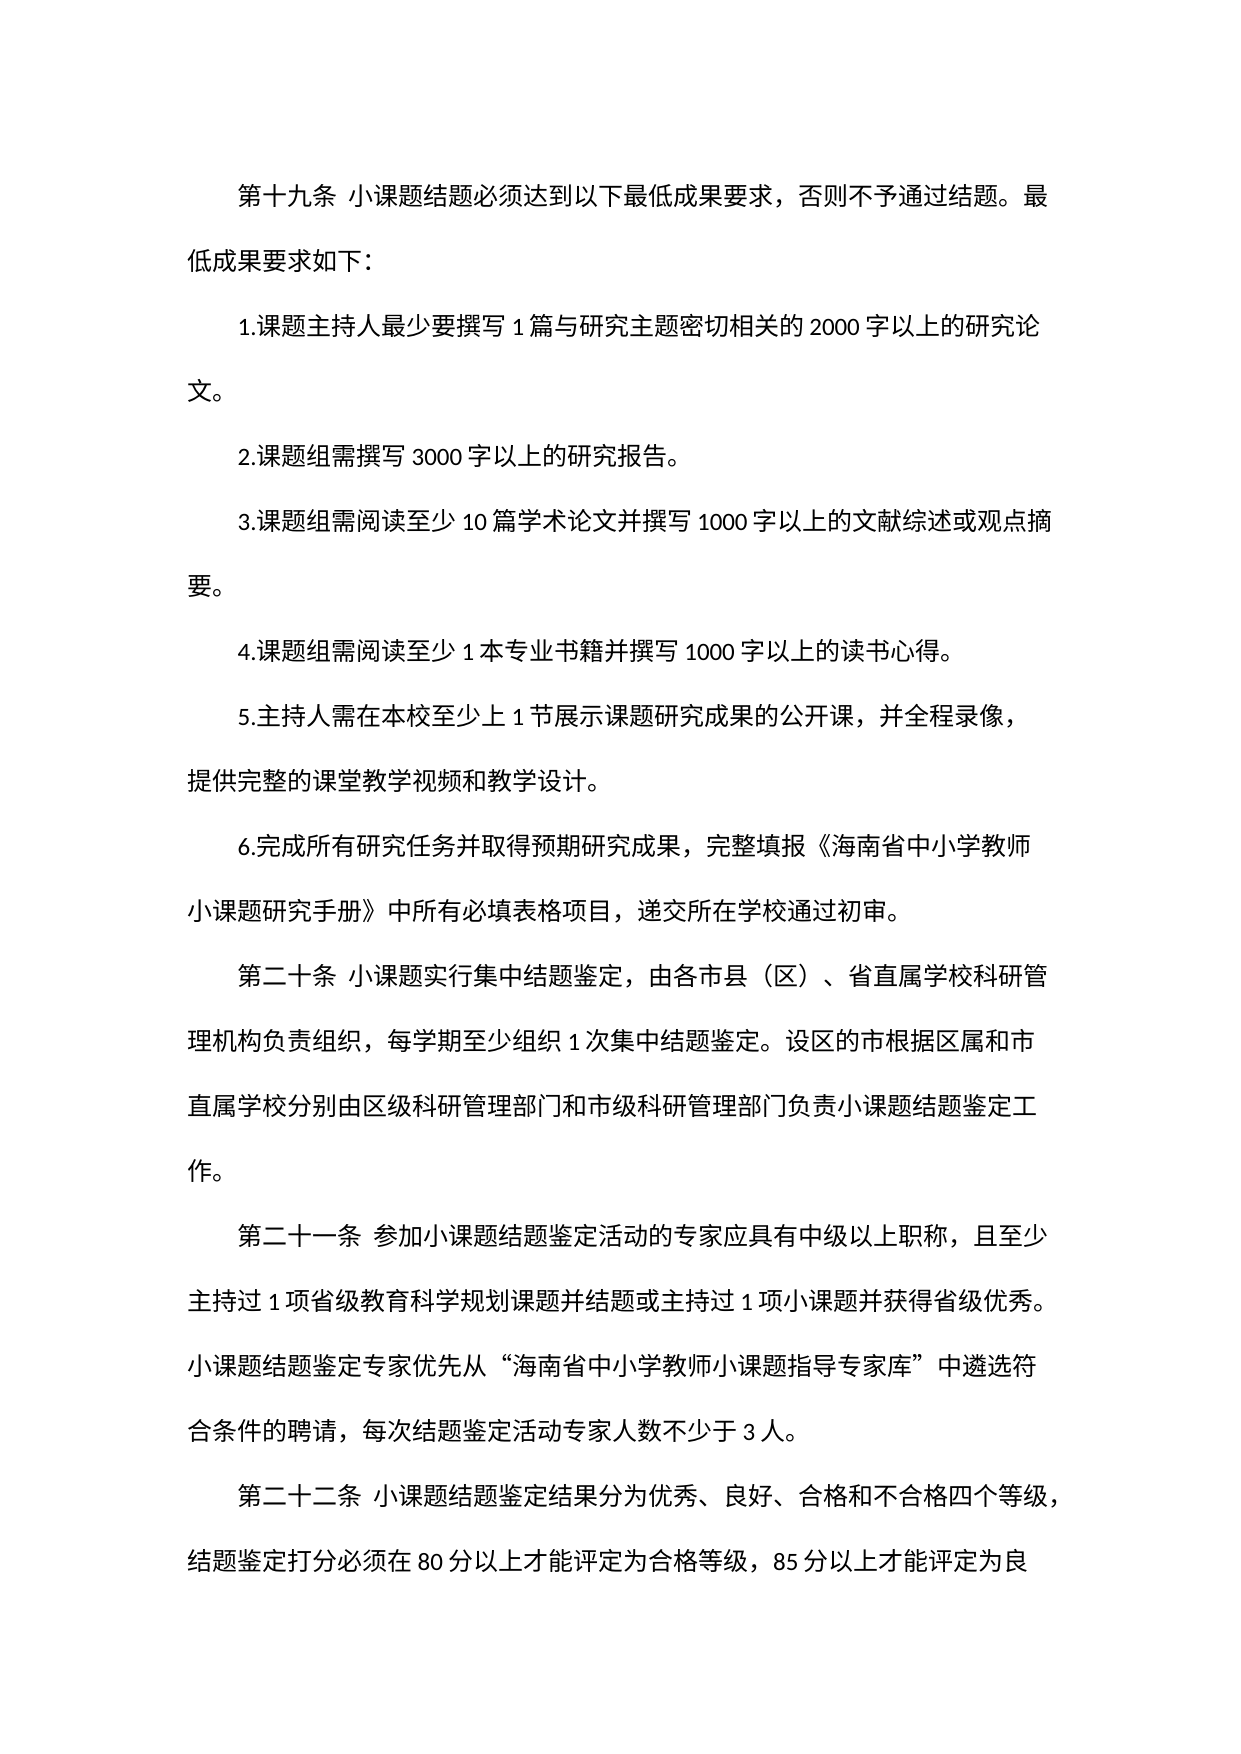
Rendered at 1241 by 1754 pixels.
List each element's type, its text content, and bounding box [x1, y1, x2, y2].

text 第十九条 小课题结题必须达到以下最低成果要求，否则不予通过结题。最低成果要求如下： [187, 162, 1053, 292]
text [187, 1462, 1053, 1592]
text 5.主持人需在本校至少上1节展示课题研究成果的公开课，并全程录像，提供完整的课堂教学视频和教学设计。 [187, 682, 1053, 812]
text 2.课题组需撰写3000字以上的研究报告。 [187, 422, 1053, 487]
text 4.课题组需阅读至少1本专业书籍并撰写1000字以上的读书心得。 [187, 617, 1053, 682]
text 第二十条 小课题实行集中结题鉴定，由各市县（区）、省直属学校科研管理机构负责组织，每学期至少组织1次集中结题鉴定。设区的市根据区属和市直属学校分别由区级科研管理部门和市级科研管理部门负责小课题结题鉴定工作。 [187, 942, 1053, 1202]
text 3.课题组需阅读至少10篇学术论文并撰写1000字以上的文献综述或观点摘要。 [187, 487, 1053, 617]
text 1.课题主持人最少要撰写1篇与研究主题密切相关的2000字以上的研究论文。 [187, 292, 1053, 422]
text 6.完成所有研究任务并取得预期研究成果，完整填报《海南省中小学教师小课题研究手册》中所有必填表格项目，递交所在学校通过初审。 [187, 812, 1053, 942]
text 第二十一条 参加小课题结题鉴定活动的专家应具有中级以上职称，且至少主持过1项省级教育科学规划课题并结题或主持过1项小课题并获得省级优秀。小课题结题鉴定专家优先从“海南省中小学教师小课题指导专家库”中遴选符合条件的聘请，每次结题鉴定活动专家人数不少于3人。 [187, 1202, 1053, 1462]
